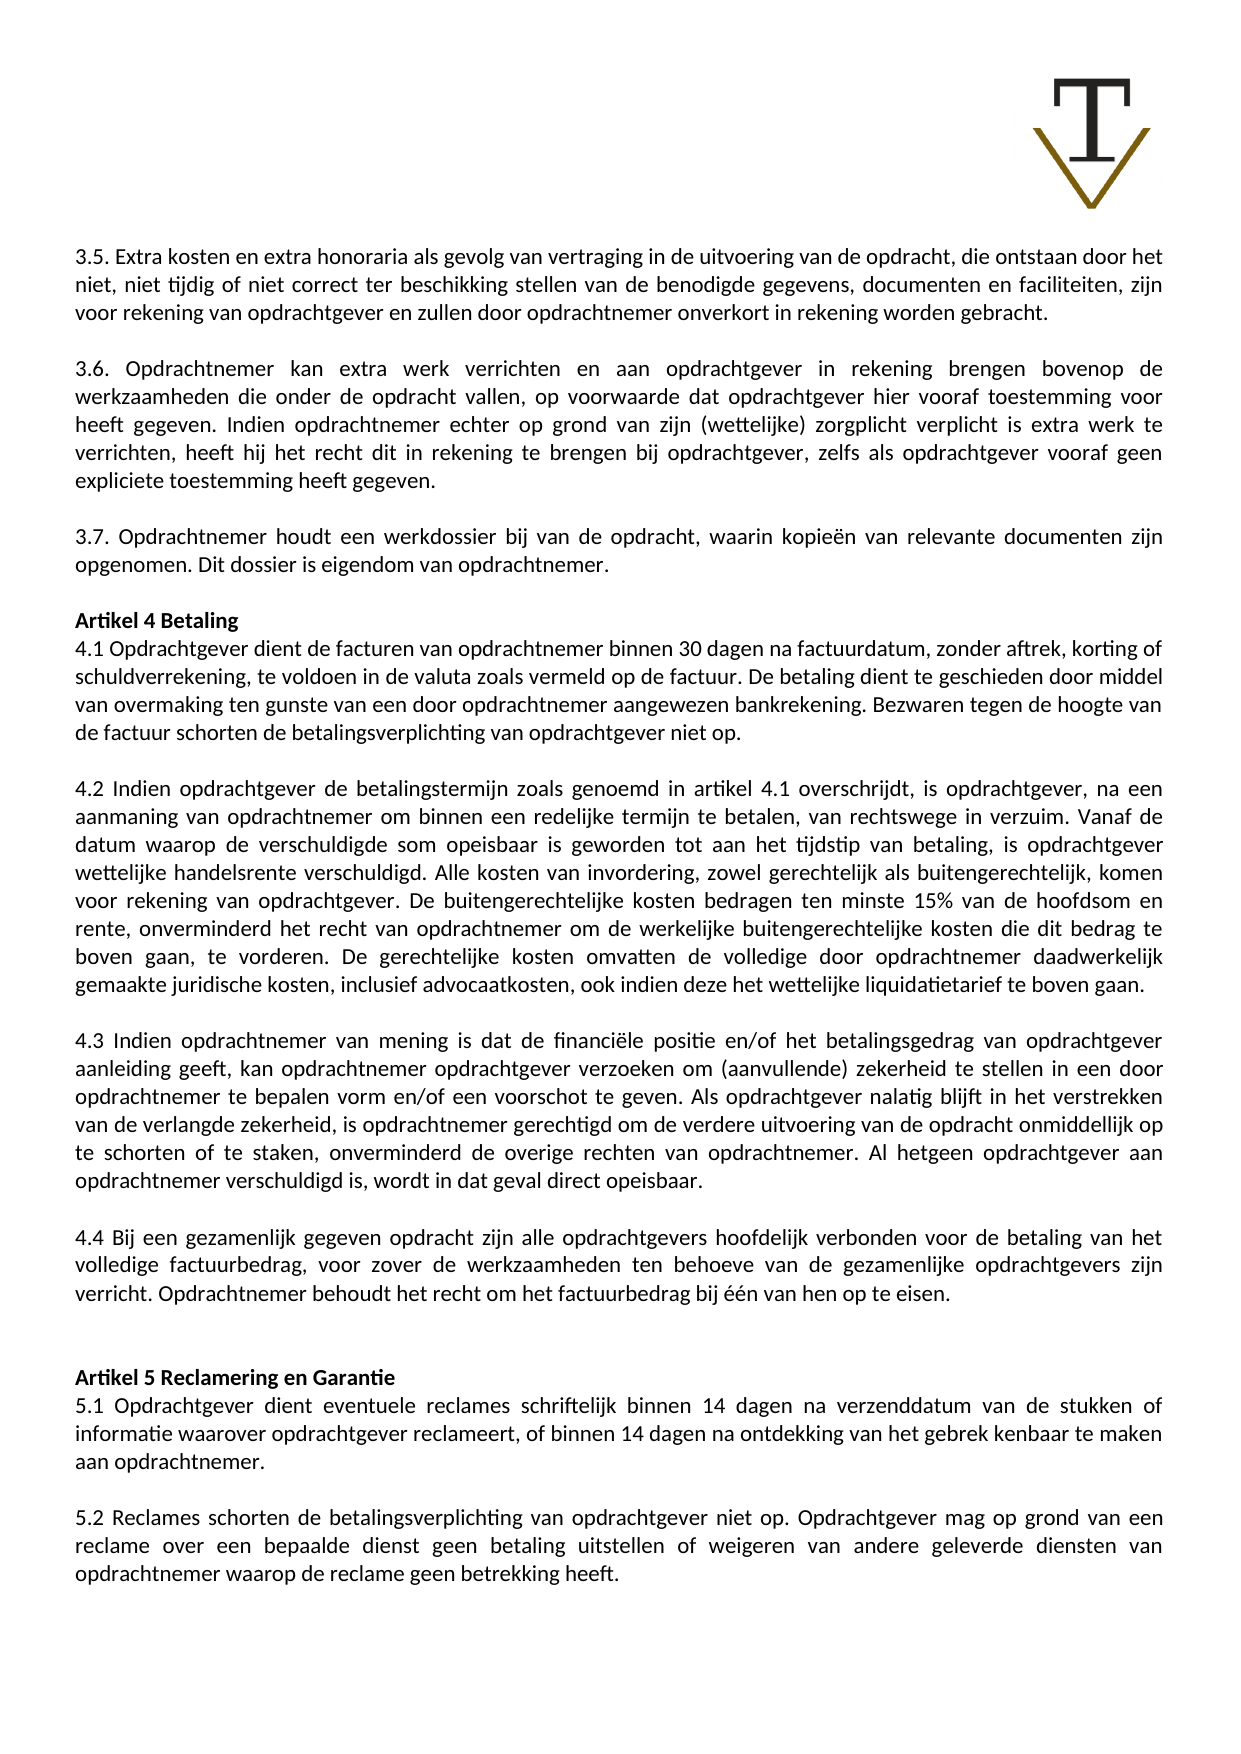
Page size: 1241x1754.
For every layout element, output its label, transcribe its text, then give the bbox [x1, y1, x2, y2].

text 4.4 Bij een gezamenlijk gegeven opdracht zijn alle opdrachtgevers hoofdelijk verbonden voor de betaling van het volledige factuurbedrag, voor zover de werkzaamheden ten behoeve van de gezamenlijke opdrachtgevers zijn verricht. Opdrachtnemer behoudt het recht om het factuurbedrag bij één van hen op te eisen. [75, 1223, 1165, 1307]
text 4.2 Indien opdrachtgever de betalingstermijn zoals genoemd in artikel 4.1 overschrijdt, is opdrachtgever, na een aanmaning van opdrachtnemer om binnen een redelijke termijn te betalen, van rechtswege in verzuim. Vanaf de datum waarop de verschuldigde som opeisbaar is geworden tot aan het tijdstip van betaling, is opdrachtgever wettelijke handelsrente verschuldigd. Alle kosten van invordering, zowel gerechtelijk als buitengerechtelijk, komen voor rekening van opdrachtgever. De buitengerechtelijke kosten bedragen ten minste 15% van de hoofdsom en rente, onverminderd het recht van opdrachtnemer om de werkelijke buitengerechtelijke kosten die dit bedrag te boven gaan, te vorderen. De gerechtelijke kosten omvatten de volledige door opdrachtnemer daadwerkelijk gemaakte juridische kosten, inclusief advocaatkosten, ook indien deze het wettelijke liquidatietarief te boven gaan. [75, 774, 1165, 998]
text Artikel 5 Reclamering en Garantie [75, 1363, 1165, 1391]
text 5.1 Opdrachtgever dient eventuele reclames schriftelijk binnen 14 dagen na verzenddatum van de stukken of informatie waarover opdrachtgever reclameert, of binnen 14 dagen na ontdekking van het gebrek kenbaar te maken aan opdrachtnemer. [75, 1391, 1165, 1475]
text Artikel 4 Betaling [75, 606, 1165, 634]
text 3.6. Opdrachtnemer kan extra werk verrichten en aan opdrachtgever in rekening brengen bovenop de werkzaamheden die onder de opdracht vallen, op voorwaarde dat opdrachtgever hier vooraf toestemming voor heeft gegeven. Indien opdrachtnemer echter op grond van zijn (wettelijke) zorgplicht verplicht is extra werk te verrichten, heeft hij het recht dit in rekening te brengen bij opdrachtgever, zelfs als opdrachtgever vooraf geen expliciete toestemming heeft gegeven. [75, 354, 1165, 494]
text 5.2 Reclames schorten de betalingsverplichting van opdrachtgever niet op. Opdrachtgever mag op grond van een reclame over een bepaalde dienst geen betaling uitstellen of weigeren van andere geleverde diensten van opdrachtnemer waarop de reclame geen betrekking heeft. [75, 1503, 1165, 1587]
text 4.1 Opdrachtgever dient de facturen van opdrachtnemer binnen 30 dagen na factuurdatum, zonder aftrek, korting of schuldverrekening, te voldoen in de valuta zoals vermeld op de factuur. De betaling dient te geschieden door middel van overmaking ten gunste van een door opdrachtnemer aangewezen bankrekening. Bezwaren tegen de hoogte van de factuur schorten de betalingsverplichting van opdrachtgever niet op. [75, 634, 1165, 746]
text 3.7. Opdrachtnemer houdt een werkdossier bij van de opdracht, waarin kopieën van relevante documenten zijn opgenomen. Dit dossier is eigendom van opdrachtnemer. [75, 522, 1165, 578]
picture [1009, 51, 1177, 219]
text 3.5. Extra kosten en extra honoraria als gevolg van vertraging in de uitvoering van de opdracht, die ontstaan door het niet, niet tijdig of niet correct ter beschikking stellen van de benodigde gegevens, documenten en faciliteiten, zijn voor rekening van opdrachtgever en zullen door opdrachtnemer onverkort in rekening worden gebracht. [75, 242, 1165, 326]
text 4.3 Indien opdrachtnemer van mening is dat de financiële positie en/of het betalingsgedrag van opdrachtgever aanleiding geeft, kan opdrachtnemer opdrachtgever verzoeken om (aanvullende) zekerheid te stellen in een door opdrachtnemer te bepalen vorm en/of een voorschot te geven. Als opdrachtgever nalatig blijft in het verstrekken van de verlangde zekerheid, is opdrachtnemer gerechtigd om de verdere uitvoering van de opdracht onmiddellijk op te schorten of te staken, onverminderd de overige rechten van opdrachtnemer. Al hetgeen opdrachtgever aan opdrachtnemer verschuldigd is, wordt in dat geval direct opeisbaar. [75, 1026, 1165, 1194]
